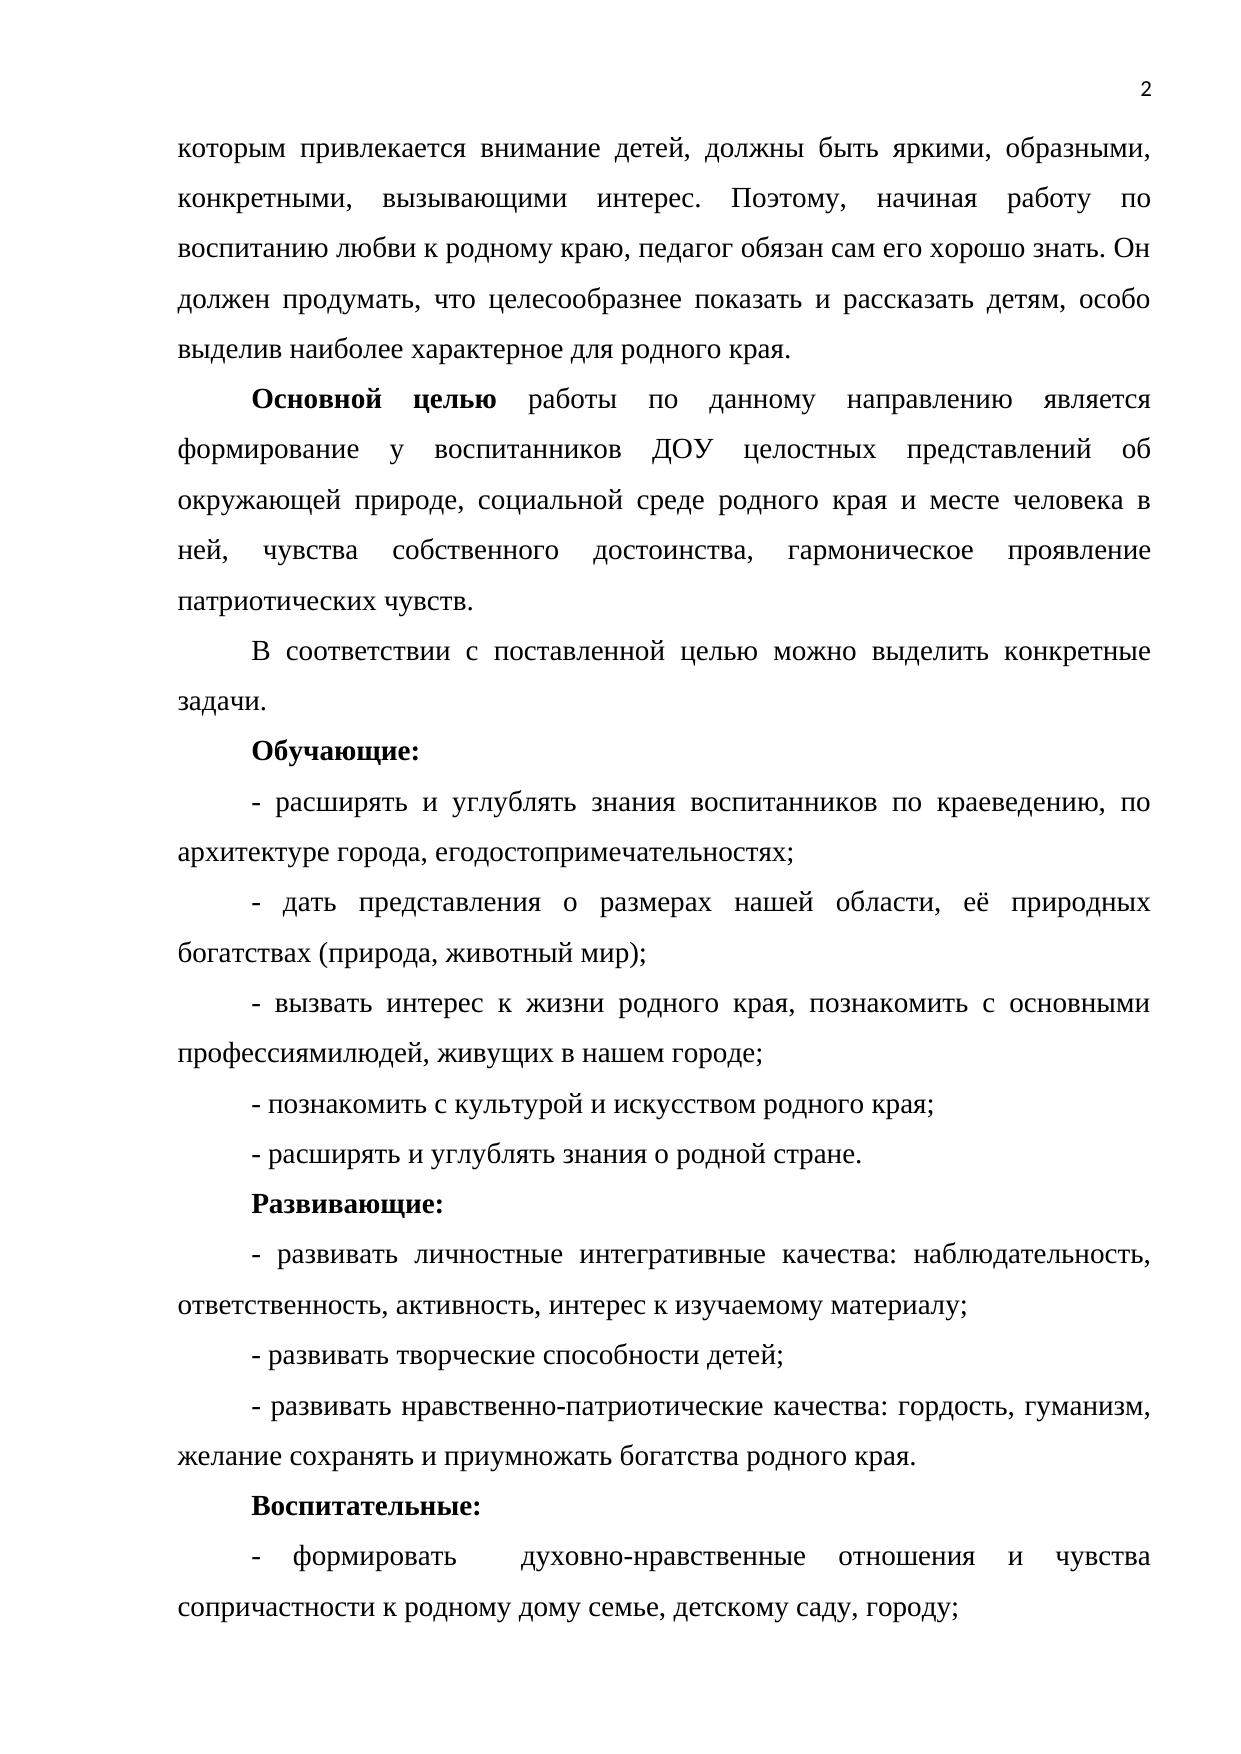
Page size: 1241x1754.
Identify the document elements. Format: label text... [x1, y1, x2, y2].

text Обучающие: [177, 733, 1152, 767]
text - вызвать интерес к жизни родного края, познакомить с основными профессиямилюдей, живущих в нашем городе; [177, 985, 1152, 1069]
text Развивающие: [177, 1186, 1152, 1220]
text - развивать творческие способности детей; [177, 1337, 1152, 1371]
text Воспитательные: [177, 1488, 1152, 1522]
text - расширять и углублять знания о родной стране. [177, 1136, 1152, 1169]
text - познакомить с культурой и искусством родного края; [177, 1086, 1152, 1119]
text - расширять и углублять знания воспитанников по краеведению, по архитектуре города, егодостопримечательностях; [177, 784, 1152, 868]
text Основной целью работы по данному направлению является формирование у воспитанников ДОУ целостных представлений об окружающей природе, социальной среде родного края и месте человека в ней, чувства собственного достоинства, гармоническое проявление патриотических чувств. [177, 381, 1152, 616]
text - формировать духовно-нравственные отношения и чувства сопричастности к родному дому семье, детскому саду, городу; [177, 1538, 1152, 1622]
text - развивать нравственно-патриотические качества: гордость, гуманизм, желание сохранять и приумножать богатства родного края. [177, 1388, 1152, 1471]
text - развивать личностные интегративные качества: наблюдательность, ответственность, активность, интерес к изучаемому материалу; [177, 1237, 1152, 1321]
text В соответствии с поставленной целью можно выделить конкретные задачи. [177, 633, 1152, 717]
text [177, 130, 1152, 364]
text - дать представления о размерах нашей области, её природных богатствах (природа, животный мир); [177, 884, 1152, 968]
